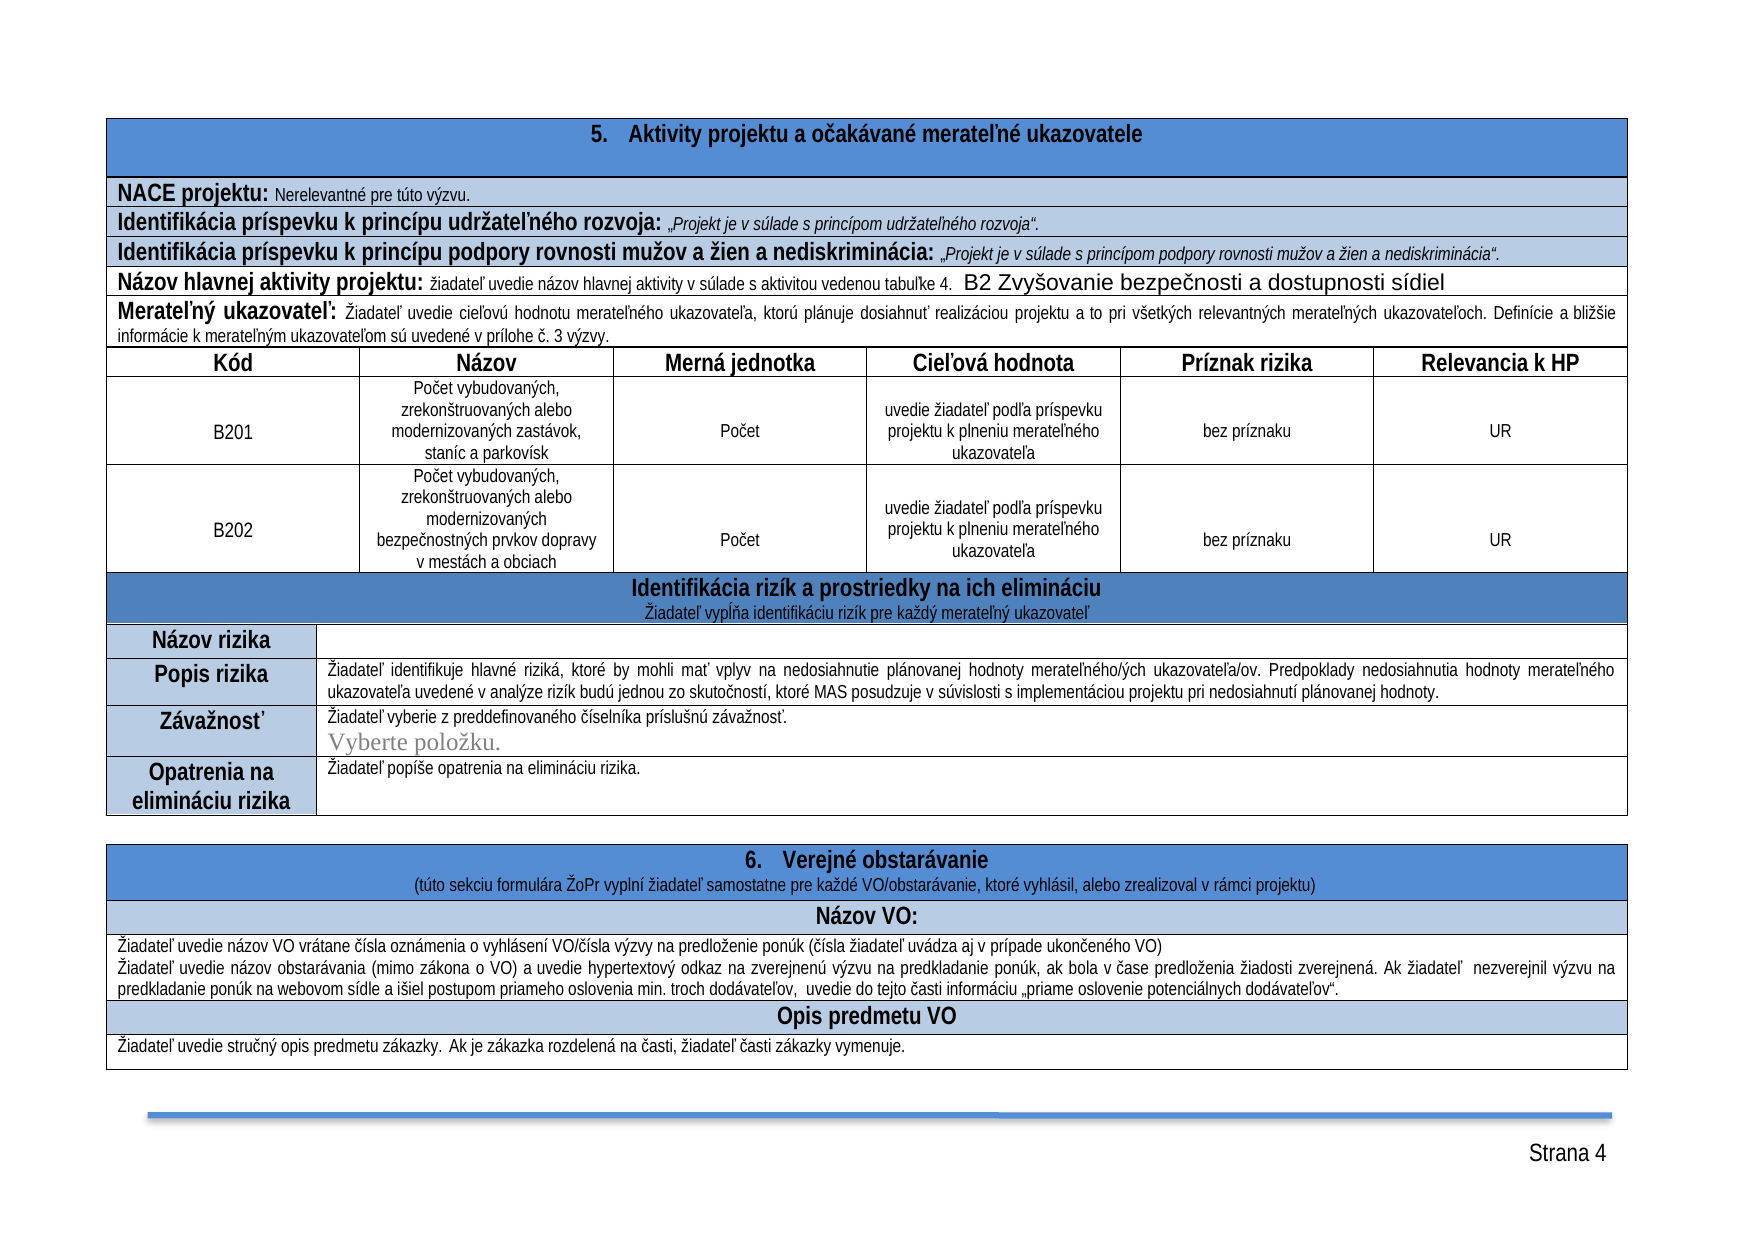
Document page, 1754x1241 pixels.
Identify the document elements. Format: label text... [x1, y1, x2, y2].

table_cell Merná jednotka [614, 348, 866, 376]
table_cell UR [1374, 465, 1627, 572]
table_cell Počet vybudovaných, zrekonštruovaných alebo modernizovaných bezpečnostných prvkov dopravy v mestách a obciach [360, 465, 613, 572]
table_cell Identifikácia príspevku k princípu podpory rovnosti mužov a žien a nediskriminácia: „Projekt je v súlade s princípom podpory rovnosti mužov a žien a nediskriminácia“. [107, 237, 1627, 266]
table_cell Popis rizika [107, 659, 316, 705]
table_cell Žiadateľ uvedie názov VO vrátane čísla oznámenia o vyhlásení VO/čísla výzvy na predloženie ponúk (čísla žiadateľ uvádza aj v prípade ukončeného VO) Žiadateľ uvedie názov obstarávania (mimo zákona o VO) a uvedie hypertextový odkaz na zverejnenú výzvu na predkladanie ponúk, ak bola v čase predloženia žiadosti zverejnená. Ak žiadateľ nezverejnil výzvu na predkladanie ponúk na webovom sídle a išiel postupom priameho oslovenia min. troch dodávateľov, uvedie do tejto časti informáciu „priame oslovenie potenciálnych dodávateľov“. [107, 935, 1627, 1000]
table_cell Počet [614, 465, 866, 572]
table_cell Počet vybudovaných, zrekonštruovaných alebo modernizovaných zastávok, staníc a parkovísk [360, 377, 613, 463]
table_cell bez príznaku [1121, 465, 1373, 572]
table_cell Identifikácia príspevku k princípu udržateľného rozvoja: „Projekt je v súlade s princípom udržateľného rozvoja“. [107, 207, 1627, 236]
table_cell uvedie žiadateľ podľa príspevku projektu k plneniu merateľného ukazovateľa [867, 377, 1120, 463]
table_cell Identifikácia rizík a prostriedky na ich elimináciu Žiadateľ vypĺňa identifikáciu rizík pre každý merateľný ukazovateľ [107, 573, 1627, 623]
table_cell Názov VO: [107, 901, 1627, 934]
table_cell Cieľová hodnota [867, 348, 1120, 376]
table_cell Závažnosť [107, 706, 316, 756]
table_header Aktivity projektu a očakávané merateľné ukazovatele [107, 119, 1627, 176]
table_cell B201 [107, 377, 359, 463]
table_cell Žiadateľ popíše opatrenia na elimináciu rizika. [317, 757, 1627, 814]
table_cell B202 [107, 465, 359, 572]
table_cell Žiadateľ uvedie stručný opis predmetu zákazky. Ak je zákazka rozdelená na časti, žiadateľ časti zákazky vymenuje. [107, 1035, 1627, 1068]
table_cell Názov hlavnej aktivity projektu: žiadateľ uvedie názov hlavnej aktivity v súlade s aktivitou vedenou tabuľke 4. [107, 267, 1627, 295]
table_cell Kód [107, 348, 359, 376]
table_cell Názov rizika [107, 625, 316, 658]
table_cell bez príznaku [1121, 377, 1373, 463]
table_cell Názov [360, 348, 613, 376]
table_header Verejné obstarávanie (túto sekciu formulára ŽoPr vyplní žiadateľ samostatne pre každé VO/obstarávanie, ktoré vyhlásil, alebo zrealizoval v rámci projektu) [107, 845, 1627, 900]
table_cell UR [1374, 377, 1627, 463]
table_cell [317, 625, 1627, 658]
table_cell Opatrenia na elimináciu rizika [107, 757, 316, 814]
table_cell NACE projektu: Nerelevantné pre túto výzvu. [107, 178, 1627, 206]
table_cell Opis predmetu VO [107, 1001, 1627, 1034]
table_cell Žiadateľ vyberie z preddefinovaného číselníka príslušnú závažnosť. [317, 706, 1627, 756]
table_cell Počet [614, 377, 866, 463]
table_cell Relevancia k HP [1374, 348, 1627, 376]
table_cell uvedie žiadateľ podľa príspevku projektu k plneniu merateľného ukazovateľa [867, 465, 1120, 572]
table_cell Žiadateľ identifikuje hlavné riziká, ktoré by mohli mať vplyv na nedosiahnutie plánovanej hodnoty merateľného/ých ukazovateľa/ov. Predpoklady nedosiahnutia hodnoty merateľného ukazovateľa uvedené v analýze rizík budú jednou zo skutočností, ktoré MAS posudzuje v súvislosti s implementáciou projektu pri nedosiahnutí plánovanej hodnoty. [317, 659, 1627, 705]
table_cell Merateľný ukazovateľ: Žiadateľ uvedie cieľovú hodnotu merateľného ukazovateľa, ktorú plánuje dosiahnuť realizáciou projektu a to pri všetkých relevantných merateľných ukazovateľoch. Definície a bližšie informácie k merateľným ukazovateľom sú uvedené v prílohe č. 3 výzvy. [107, 296, 1627, 346]
table_cell Príznak rizika [1121, 348, 1373, 376]
